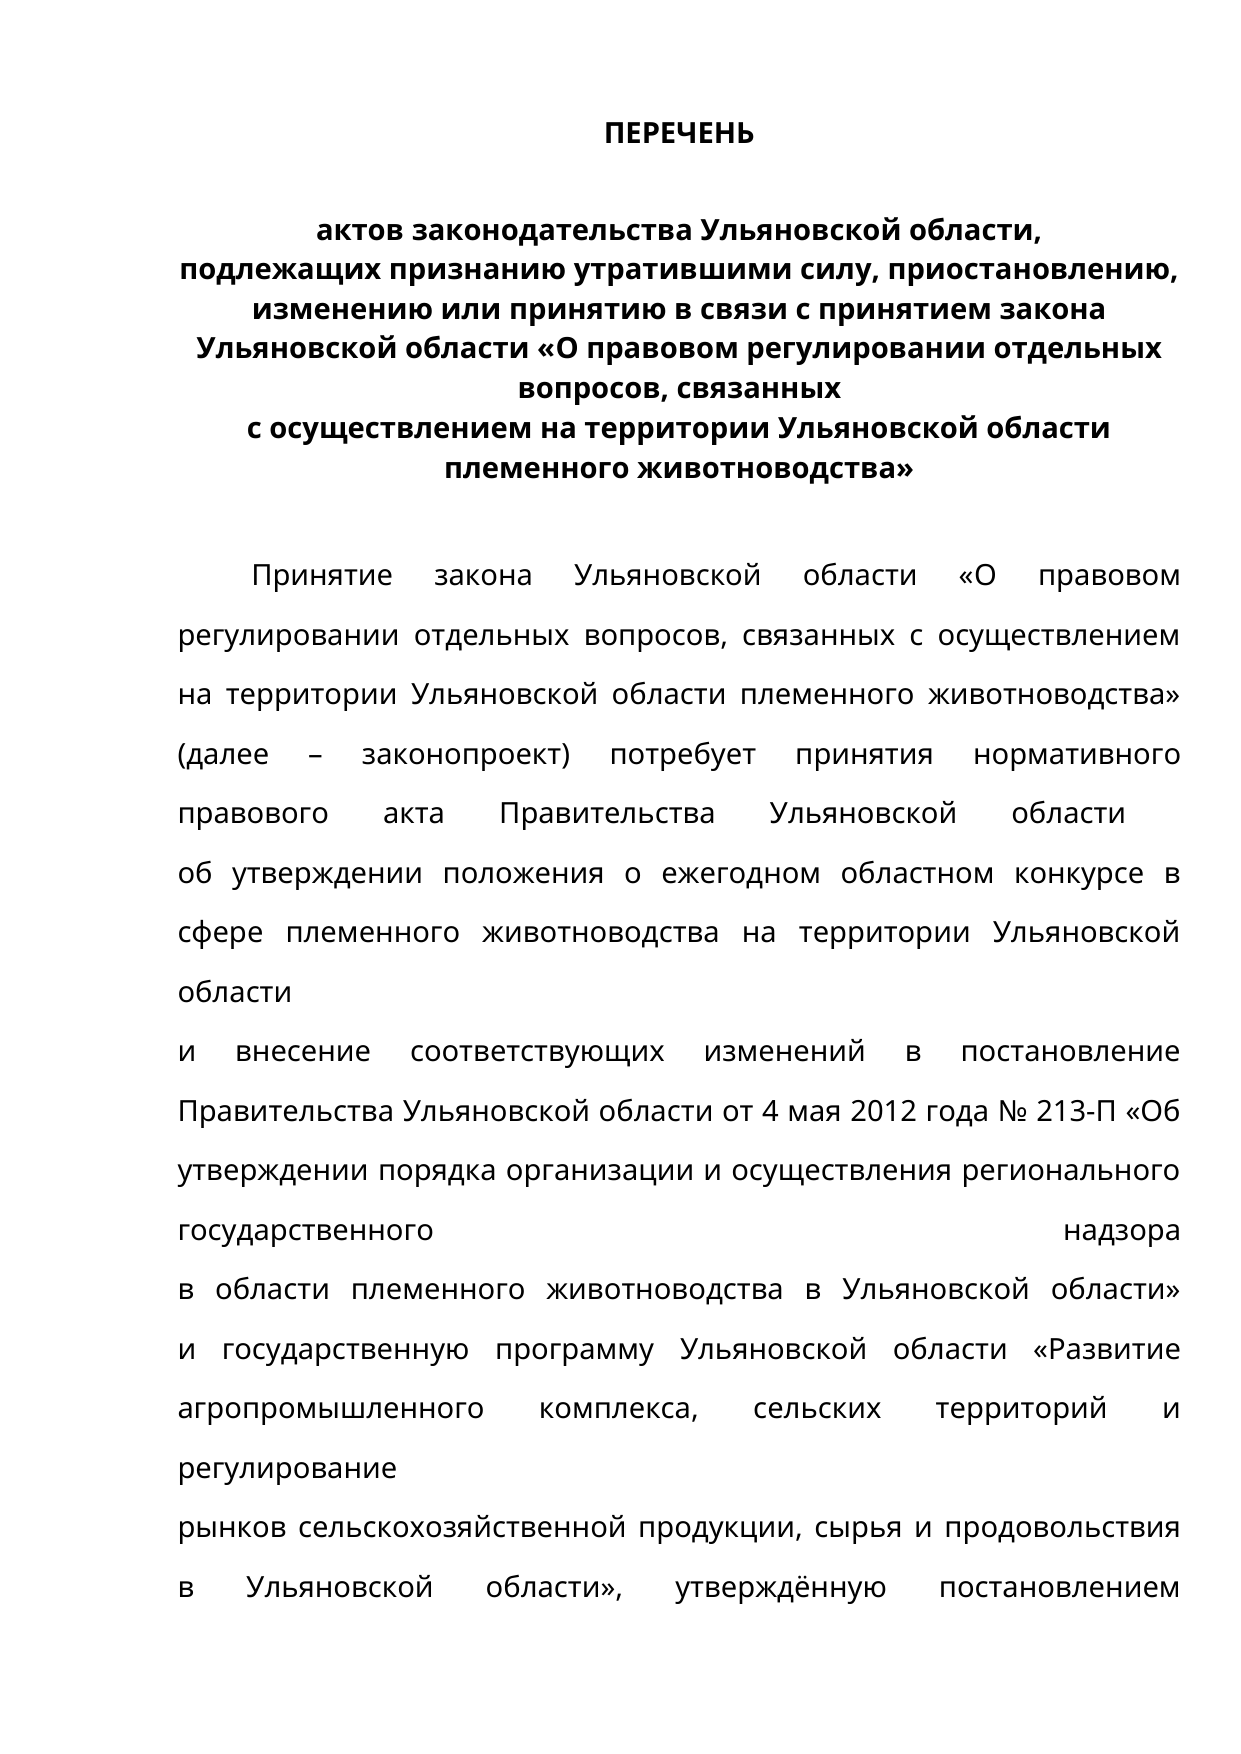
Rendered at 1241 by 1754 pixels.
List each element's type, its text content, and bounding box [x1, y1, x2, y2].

text подлежащих признанию утратившими силу, приостановлению, [177, 248, 1181, 288]
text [177, 555, 1181, 1606]
text изменению или принятию в связи с принятием закона Ульяновской области «О правовом регулировании отдельных вопросов, связанных с осуществлением на территории Ульяновской области племенного животноводства» [177, 288, 1181, 487]
subtitle Перечень [177, 112, 1181, 152]
text актов законодательства Ульяновской области, [177, 209, 1181, 248]
